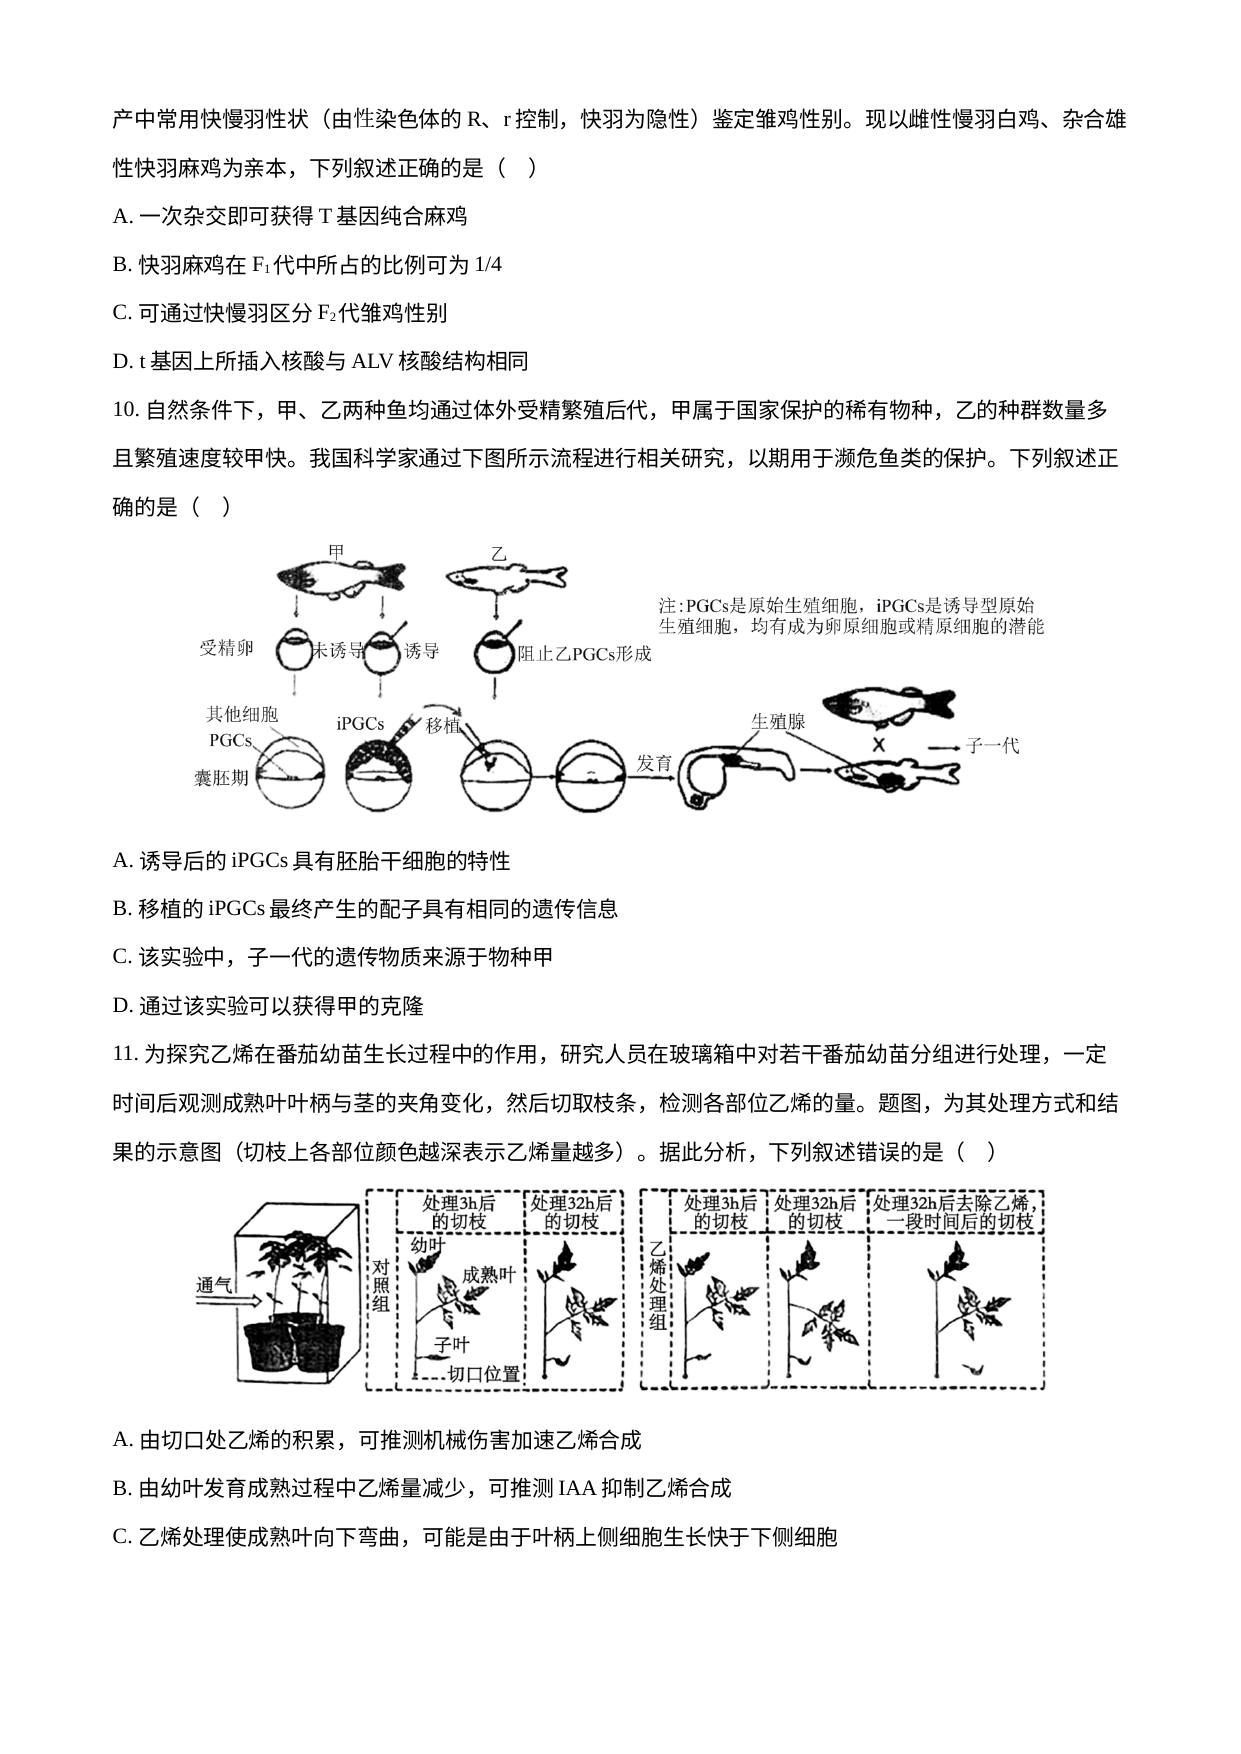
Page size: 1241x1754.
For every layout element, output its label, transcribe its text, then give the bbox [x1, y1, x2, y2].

text D. t基因上所插入核酸与ALV核酸结构相同 [112, 344, 1128, 376]
text C. 可通过快慢羽区分F2代雏鸡性别 [112, 296, 1128, 328]
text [112, 102, 1128, 183]
text B. 快羽麻鸡在F1代中所占的比例可为1/4 [112, 247, 1128, 280]
text B. 移植的iPGCs最终产生的配子具有相同的遗传信息 [112, 892, 1128, 924]
text 10. 自然条件下，甲、乙两种鱼均通过体外受精繁殖后代，甲属于国家保护的稀有物种，乙的种群数量多且繁殖速度较甲快。我国科学家通过下图所示流程进行相关研究，以期用于濒危鱼类的保护。下列叙述正确的是（ ） [112, 392, 1128, 522]
text D. 通过该实验可以获得甲的克隆 [112, 988, 1128, 1021]
text C. 该实验中，子一代的遗传物质来源于物种甲 [112, 940, 1128, 972]
text 11. 为探究乙烯在番茄幼苗生长过程中的作用，研究人员在玻璃箱中对若干番茄幼苗分组进行处理，一定时间后观测成熟叶叶柄与茎的夹角变化，然后切取枝条，检测各部位乙烯的量。题图，为其处理方式和结果的示意图（切枝上各部位颜色越深表示乙烯量越多）。据此分析，下列叙述错误的是（ ） [112, 1037, 1128, 1167]
picture [190, 538, 1050, 825]
text C. 乙烯处理使成熟叶向下弯曲，可能是由于叶柄上侧细胞生长快于下侧细胞 [112, 1519, 1128, 1552]
text B. 由幼叶发育成熟过程中乙烯量减少，可推测IAA抑制乙烯合成 [112, 1471, 1128, 1503]
text A. 诱导后的iPGCs具有胚胎干细胞的特性 [112, 843, 1128, 876]
picture [190, 1182, 1050, 1395]
text A. 一次杂交即可获得T基因纯合麻鸡 [112, 199, 1128, 231]
text A. 由切口处乙烯的积累，可推测机械伤害加速乙烯合成 [112, 1422, 1128, 1455]
